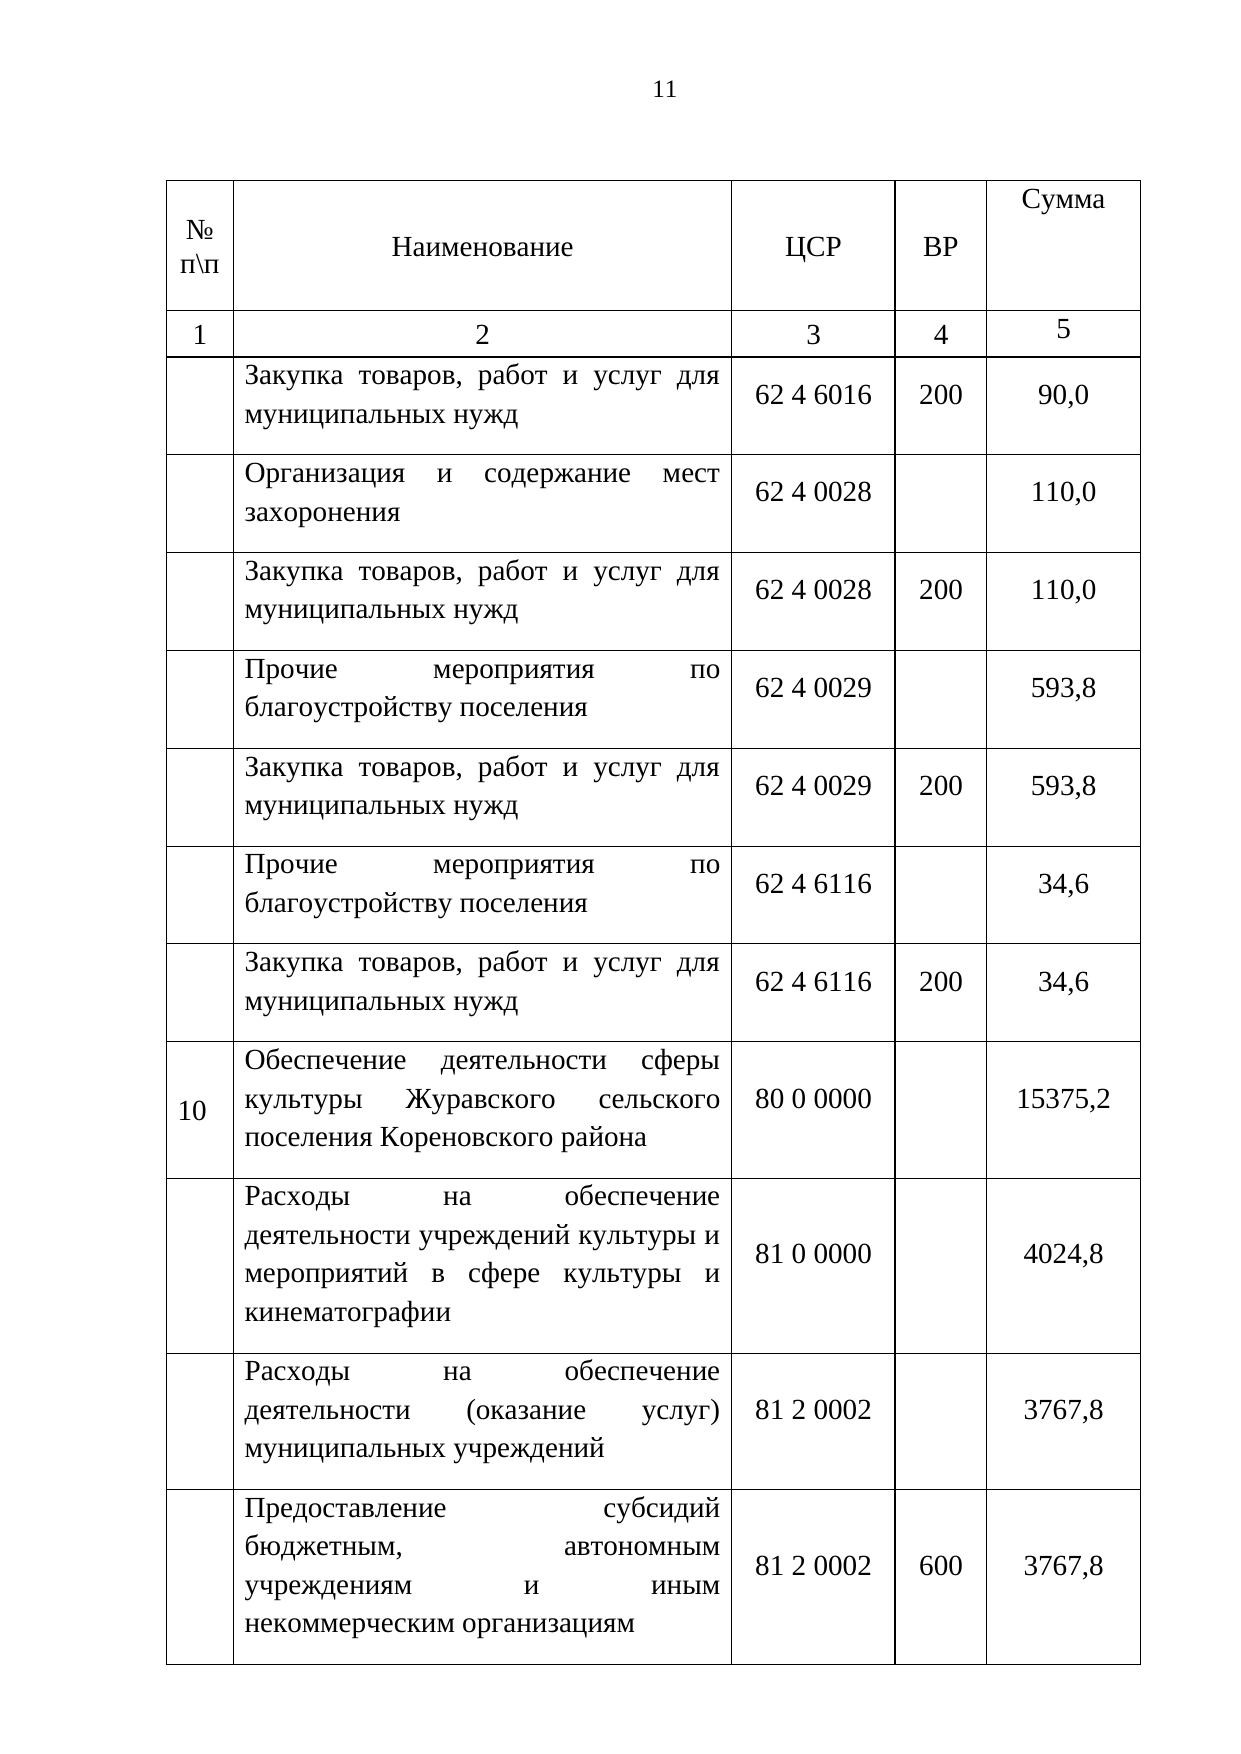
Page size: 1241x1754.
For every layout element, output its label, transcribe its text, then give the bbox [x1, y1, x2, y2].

table_cell 5 [987, 311, 1140, 356]
table_cell 4 [896, 311, 986, 356]
table_header Сумма [987, 181, 1140, 310]
table_cell 110,0 [987, 455, 1140, 552]
table_cell 10 [167, 1042, 233, 1177]
table_cell 593,8 [987, 651, 1140, 748]
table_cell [234, 1490, 731, 1664]
table_cell [896, 1042, 986, 1177]
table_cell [234, 358, 731, 454]
table_cell 200 [896, 749, 986, 846]
table_header № п\п [167, 181, 233, 310]
table_cell [896, 651, 986, 748]
table_cell 81 2 0002 [732, 1354, 894, 1489]
table_cell Обеспечение деятельности сферы культуры Журавского сельского поселения Кореновского района [234, 1042, 731, 1177]
table_cell 90,0 [987, 358, 1140, 454]
table_cell 3767,8 [987, 1354, 1140, 1489]
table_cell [234, 1354, 731, 1489]
table_cell 200 [896, 358, 986, 454]
table_cell [896, 847, 986, 943]
table_cell [167, 1354, 233, 1489]
table_cell 34,6 [987, 944, 1140, 1041]
table_cell 110,0 [987, 553, 1140, 650]
table_cell 3 [732, 311, 894, 356]
table_cell [896, 455, 986, 552]
table_cell [167, 749, 233, 846]
table_cell 62 4 0029 [732, 651, 894, 748]
table_cell [167, 847, 233, 943]
table_cell 3767,8 [987, 1490, 1140, 1664]
table_cell 62 4 0029 [732, 749, 894, 846]
table_cell 62 4 0028 [732, 553, 894, 650]
table_cell [167, 944, 233, 1041]
table_header ВР [896, 181, 986, 310]
table_cell 81 0 0000 [732, 1179, 894, 1352]
table_cell Организация и содержание мест захоронения [234, 455, 731, 552]
table_cell 62 4 6116 [732, 847, 894, 943]
table_header Наименование [234, 181, 731, 310]
table_cell 62 4 6116 [732, 944, 894, 1041]
table_cell Прочие мероприятия по благоустройству поселения [234, 651, 731, 748]
table_cell 15375,2 [987, 1042, 1140, 1177]
table_cell Закупка товаров, работ и услуг для муниципальных нужд [234, 553, 731, 650]
table_cell [896, 1354, 986, 1489]
table_cell 600 [896, 1490, 986, 1664]
table_cell Прочие мероприятия по благоустройству поселения [234, 847, 731, 943]
table_cell [896, 1179, 986, 1352]
table_cell [167, 1179, 233, 1352]
table_cell 200 [896, 553, 986, 650]
table_cell [167, 358, 233, 454]
table_cell 62 4 0028 [732, 455, 894, 552]
table_cell Расходы на обеспечение деятельности учреждений культуры и мероприятий в сфере культуры и кинематографии [234, 1179, 731, 1352]
table_cell 2 [234, 311, 731, 356]
table_cell 593,8 [987, 749, 1140, 846]
table_cell 34,6 [987, 847, 1140, 943]
table_cell Закупка товаров, работ и услуг для муниципальных нужд [234, 749, 731, 846]
table_cell 80 0 0000 [732, 1042, 894, 1177]
table_cell [167, 553, 233, 650]
table_cell 200 [896, 944, 986, 1041]
table_cell 4024,8 [987, 1179, 1140, 1352]
table_cell 1 [167, 311, 233, 356]
table_cell [167, 455, 233, 552]
table_header ЦСР [732, 181, 894, 310]
table_cell Закупка товаров, работ и услуг для муниципальных нужд [234, 944, 731, 1041]
table_cell [167, 651, 233, 748]
table_cell 81 2 0002 [732, 1490, 894, 1664]
table_cell [167, 1490, 233, 1664]
table_cell 62 4 6016 [732, 358, 894, 454]
